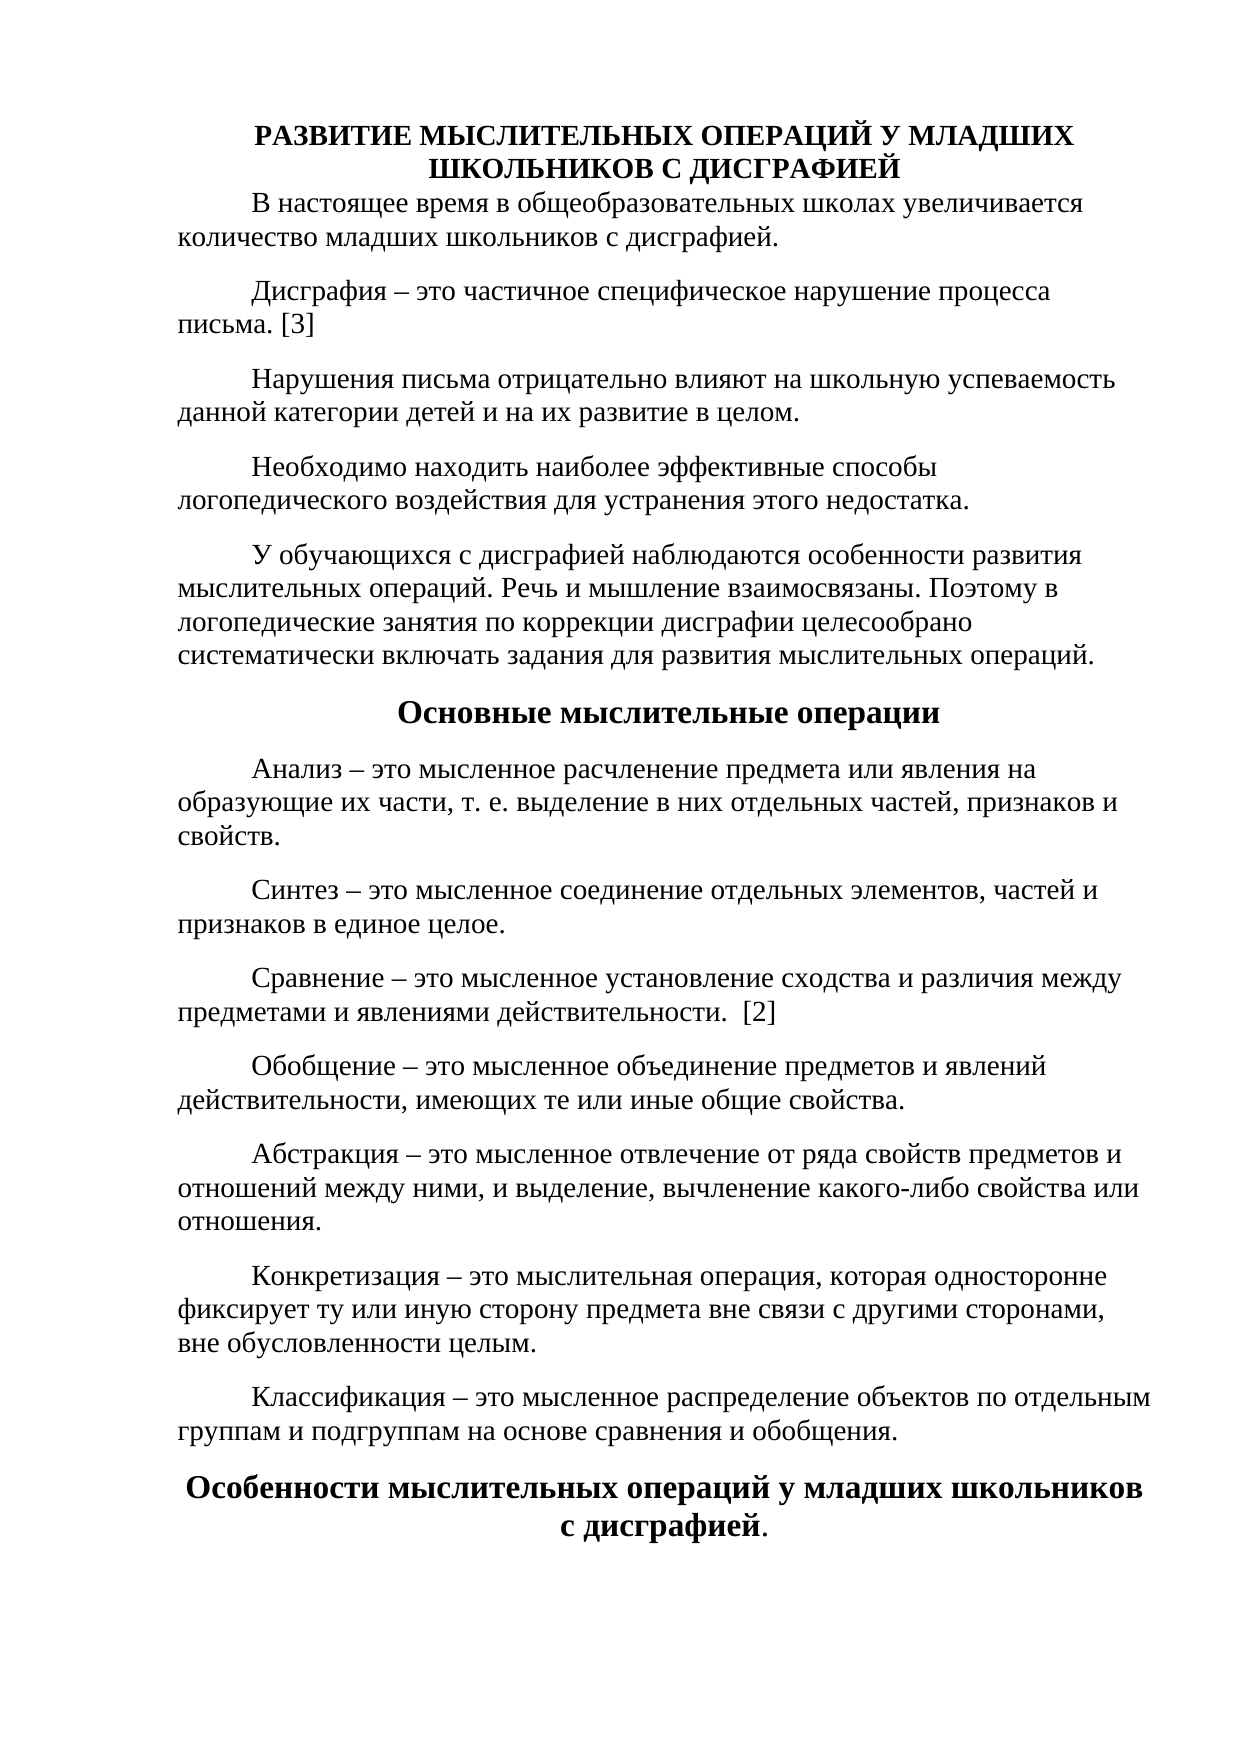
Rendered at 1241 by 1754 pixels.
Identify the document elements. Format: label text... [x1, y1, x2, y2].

text Основные мыслительные операции [177, 692, 1152, 730]
text Синтез – это мысленное соединение отдельных элементов, частей и признаков в единое целое. [177, 872, 1152, 939]
text Необходимо находить наиболее эффективные способы логопедического воздействия для устранения этого недостатка. [177, 449, 1152, 516]
text В настоящее время в общеобразовательных школах увеличивается количество младших школьников с дисграфией. [177, 185, 1152, 252]
text У обучающихся с дисграфией наблюдаются особенности развития мыслительных операций. Речь и мышление взаимосвязаны. Поэтому в логопедические занятия по коррекции дисграфии целесообрано систематически включать задания для развития мыслительных операций. [177, 537, 1152, 671]
text Классификация – это мысленное распределение объектов по отдельным группам и подгруппам на основе сравнения и обобщения. [177, 1379, 1152, 1446]
text Дисграфия – это частичное специфическое нарушение процесса письма. [3] [177, 273, 1152, 340]
text Анализ – это мысленное расчленение предмета или явления на образующие их части, т. е. выделение в них отдельных частей, признаков и свойств. [177, 751, 1152, 852]
text Сравнение – это мысленное установление сходства и различия между предметами и явлениями действительности. [2] [177, 960, 1152, 1027]
text Обобщение – это мысленное объединение предметов и явлений действительности, имеющих те или иные общие свойства. [177, 1048, 1152, 1115]
text РАЗВИТИЕ МЫСЛИТЕЛЬНЫХ ОПЕРАЦИЙ У МЛАДШИХ ШКОЛЬНИКОВ С ДИСГРАФИЕЙ [177, 118, 1152, 185]
text Конкретизация – это мыслительная операция, которая односторонне фиксирует ту или иную сторону предмета вне связи с другими сторонами, вне обусловленности целым. [177, 1258, 1152, 1358]
text Абстракция – это мысленное отвлечение от ряда свойств предметов и отношений между ними, и выделение, вычленение какого-либо свойства или отношения. [177, 1136, 1152, 1237]
text Нарушения письма отрицательно влияют на школьную успеваемость данной категории детей и на их развитие в целом. [177, 361, 1152, 428]
text Особенности мыслительных операций у младших школьников с дисграфией. [177, 1467, 1152, 1544]
